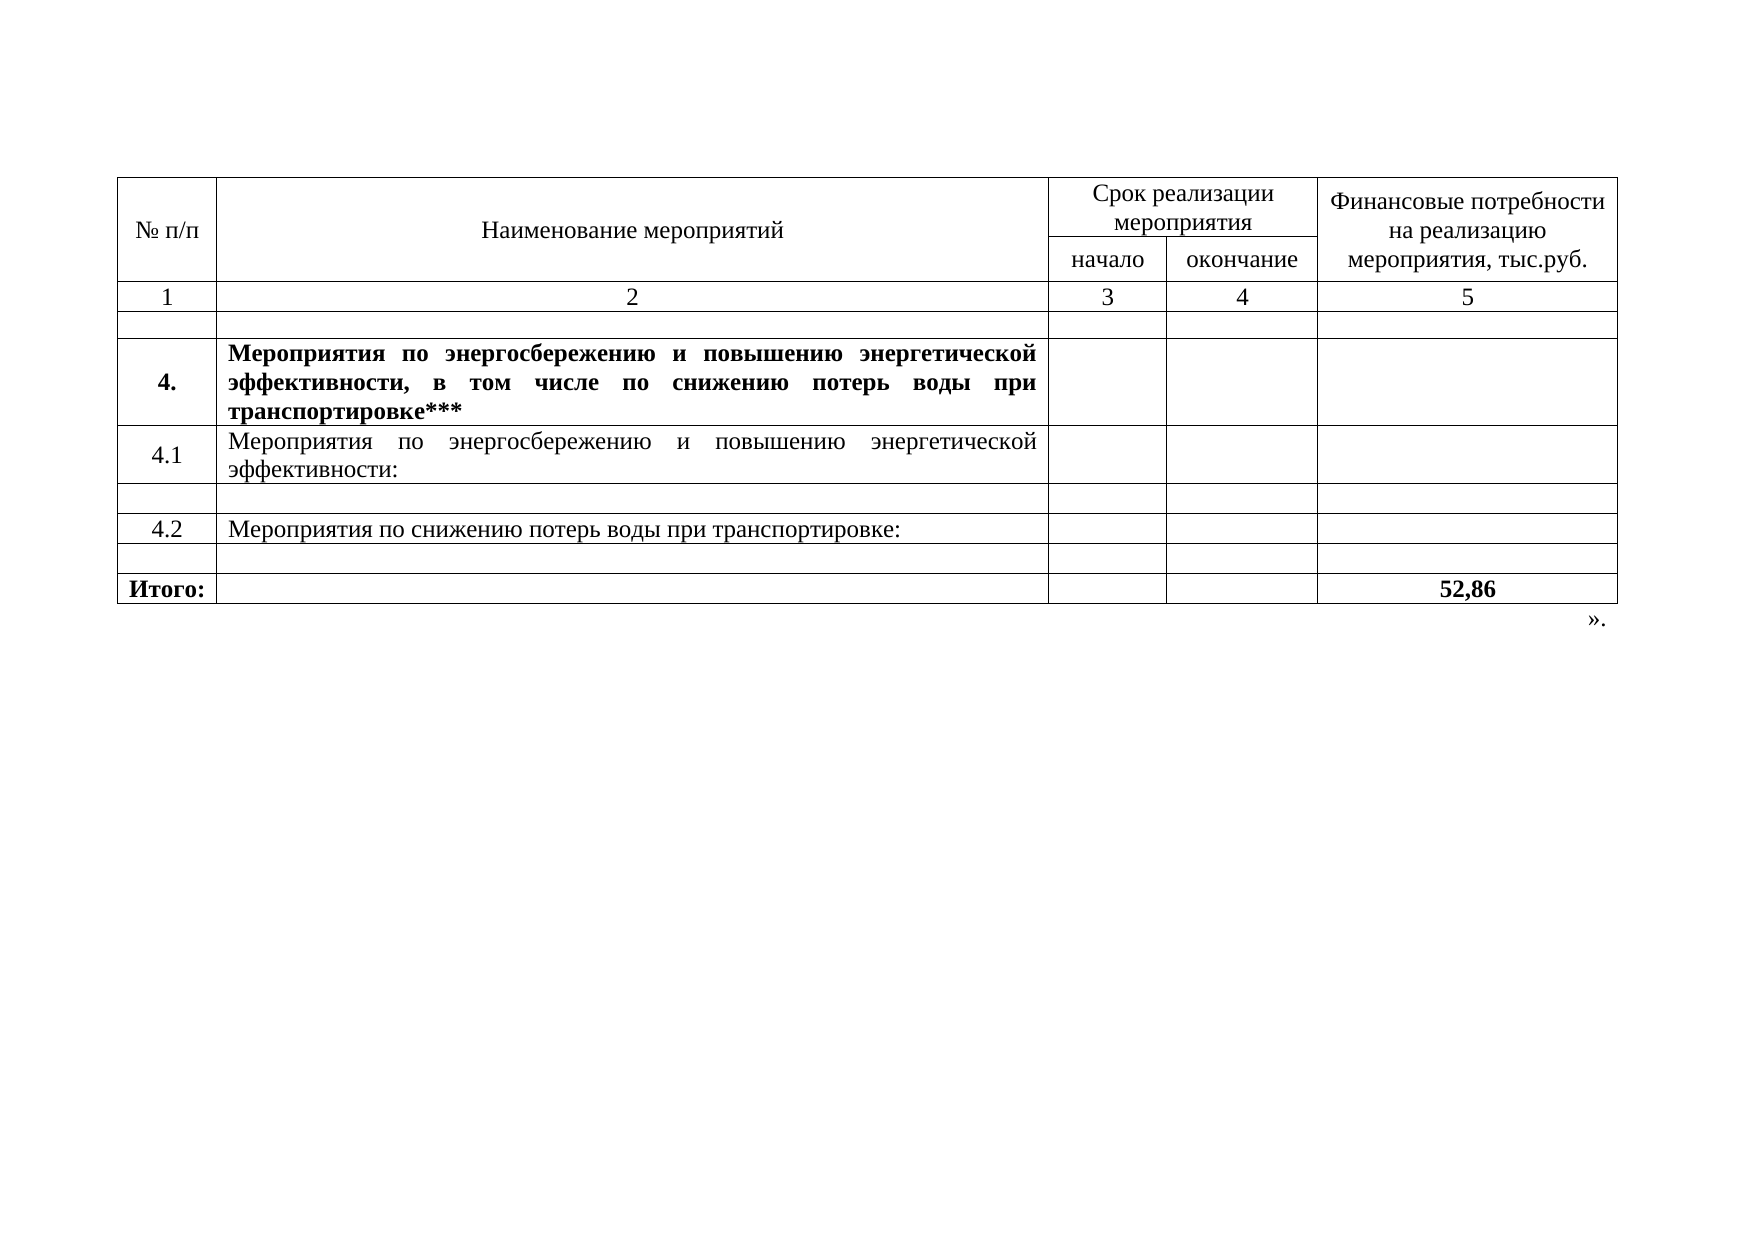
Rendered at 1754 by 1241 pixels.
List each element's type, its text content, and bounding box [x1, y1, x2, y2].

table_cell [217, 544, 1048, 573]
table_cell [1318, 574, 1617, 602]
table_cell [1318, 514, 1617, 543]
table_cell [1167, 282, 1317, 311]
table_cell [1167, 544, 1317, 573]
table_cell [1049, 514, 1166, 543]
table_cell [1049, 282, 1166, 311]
text ». [118, 604, 1606, 632]
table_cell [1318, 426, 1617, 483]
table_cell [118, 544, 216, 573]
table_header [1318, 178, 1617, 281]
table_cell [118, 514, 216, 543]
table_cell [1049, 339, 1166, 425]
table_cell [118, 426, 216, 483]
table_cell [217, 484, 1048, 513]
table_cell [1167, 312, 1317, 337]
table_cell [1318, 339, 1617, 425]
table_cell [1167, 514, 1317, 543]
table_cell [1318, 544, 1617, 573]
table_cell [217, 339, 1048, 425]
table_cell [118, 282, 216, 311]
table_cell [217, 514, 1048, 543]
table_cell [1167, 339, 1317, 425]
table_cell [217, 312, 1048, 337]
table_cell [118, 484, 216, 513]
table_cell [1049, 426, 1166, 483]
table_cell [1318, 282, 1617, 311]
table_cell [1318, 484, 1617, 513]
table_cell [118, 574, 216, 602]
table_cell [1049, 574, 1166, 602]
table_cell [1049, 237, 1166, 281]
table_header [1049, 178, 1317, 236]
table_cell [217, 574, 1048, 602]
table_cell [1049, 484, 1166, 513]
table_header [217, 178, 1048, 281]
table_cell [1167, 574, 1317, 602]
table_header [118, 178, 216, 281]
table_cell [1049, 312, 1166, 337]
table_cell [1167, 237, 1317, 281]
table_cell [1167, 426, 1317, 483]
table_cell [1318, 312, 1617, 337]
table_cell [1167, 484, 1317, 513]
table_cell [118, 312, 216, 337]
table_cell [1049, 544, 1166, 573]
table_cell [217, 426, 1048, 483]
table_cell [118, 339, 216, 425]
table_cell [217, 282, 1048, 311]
